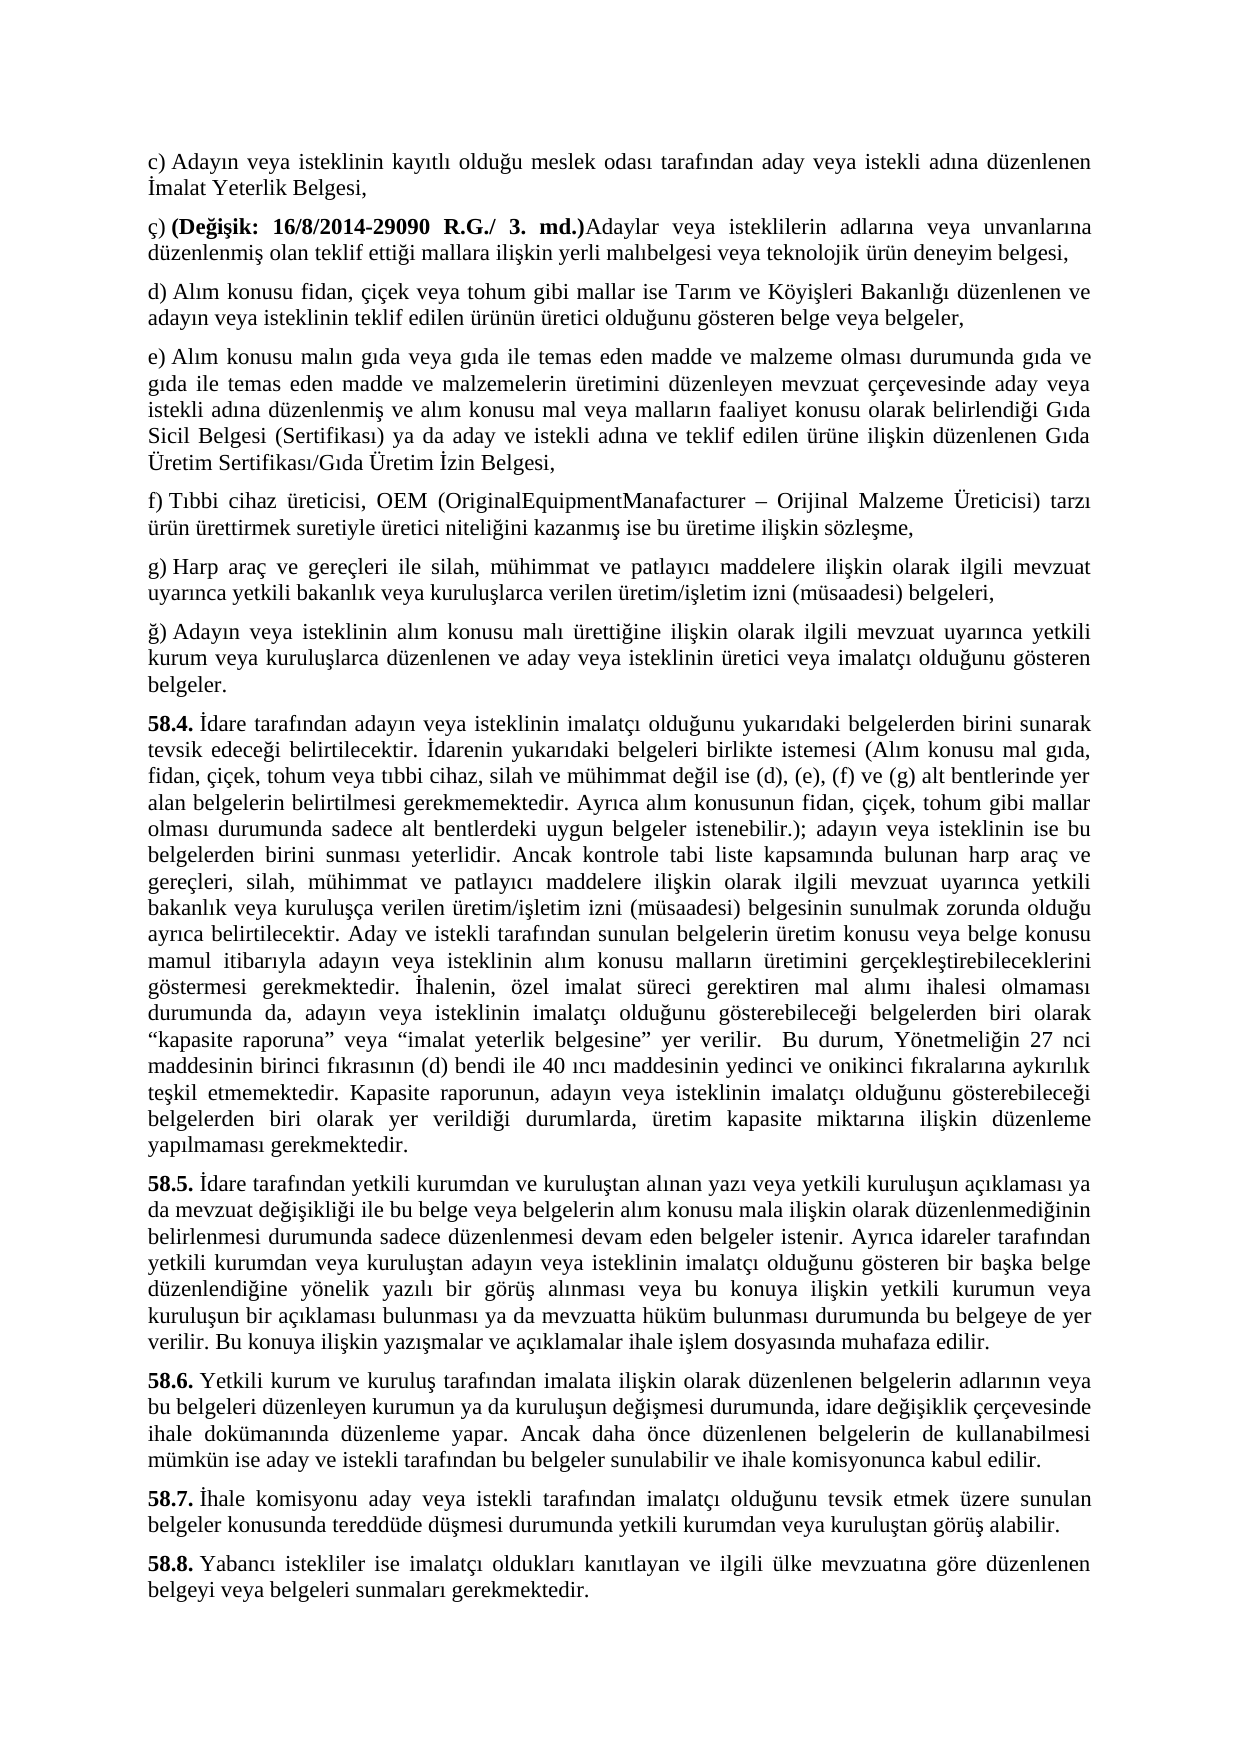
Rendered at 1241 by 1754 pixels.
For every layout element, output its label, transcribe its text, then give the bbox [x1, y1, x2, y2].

text ç) (Değişik: 16/8/2014-29090 R.G./ 3. md.)Adaylar veya isteklilerin adlarına veya unvanlarına düzenlenmiş olan teklif ettiği mallara ilişkin yerli malıbelgesi veya teknolojik ürün deneyim belgesi, [148, 213, 1092, 266]
text c) Adayın veya isteklinin kayıtlı olduğu meslek odası tarafından aday veya istekli adına düzenlenen İmalat Yeterlik Belgesi, [148, 148, 1092, 200]
text 58.7. İhale komisyonu aday veya istekli tarafından imalatçı olduğunu tevsik etmek üzere sunulan belgeler konusunda tereddüde düşmesi durumunda yetkili kurumdan veya kuruluştan görüş alabilir. [148, 1485, 1092, 1538]
text g) Harp araç ve gereçleri ile silah, mühimmat ve patlayıcı maddelere ilişkin olarak ilgili mevzuat uyarınca yetkili bakanlık veya kuruluşlarca verilen üretim/işletim izni (müsaadesi) belgeleri, [148, 553, 1092, 606]
text 58.5. İdare tarafından yetkili kurumdan ve kuruluştan alınan yazı veya yetkili kuruluşun açıklaması ya da mevzuat değişikliği ile bu belge veya belgelerin alım konusu mala ilişkin olarak düzenlenmediğinin belirlenmesi durumunda sadece düzenlenmesi devam eden belgeler istenir. Ayrıca idareler tarafından yetkili kurumdan veya kuruluştan adayın veya isteklinin imalatçı olduğunu gösteren bir başka belge düzenlendiğine yönelik yazılı bir görüş alınması veya bu konuya ilişkin yetkili kurumun veya kuruluşun bir açıklaması bulunması ya da mevzuatta hüküm bulunması durumunda bu belgeye de yer verilir. Bu konuya ilişkin yazışmalar ve açıklamalar ihale işlem dosyasında muhafaza edilir. [148, 1170, 1092, 1354]
text 58.8. Yabancı istekliler ise imalatçı oldukları kanıtlayan ve ilgili ülke mevzuatına göre düzenlenen belgeyi veya belgeleri sunmaları gerekmektedir. [148, 1550, 1092, 1603]
text 58.6. Yetkili kurum ve kuruluş tarafından imalata ilişkin olarak düzenlenen belgelerin adlarının veya bu belgeleri düzenleyen kurumun ya da kuruluşun değişmesi durumunda, idare değişiklik çerçevesinde ihale dokümanında düzenleme yapar. Ancak daha önce düzenlenen belgelerin de kullanabilmesi mümkün ise aday ve istekli tarafından bu belgeler sunulabilir ve ihale komisyonunca kabul edilir. [148, 1367, 1092, 1472]
text e) Alım konusu malın gıda veya gıda ile temas eden madde ve malzeme olması durumunda gıda ve gıda ile temas eden madde ve malzemelerin üretimini düzenleyen mevzuat çerçevesinde aday veya istekli adına düzenlenmiş ve alım konusu mal veya malların faaliyet konusu olarak belirlendiği Gıda Sicil Belgesi (Sertifikası) ya da aday ve istekli adına ve teklif edilen ürüne ilişkin düzenlenen Gıda Üretim Sertifikası/Gıda Üretim İzin Belgesi, [148, 343, 1092, 475]
text 58.4. İdare tarafından adayın veya isteklinin imalatçı olduğunu yukarıdaki belgelerden birini sunarak tevsik edeceği belirtilecektir. İdarenin yukarıdaki belgeleri birlikte istemesi (Alım konusu mal gıda, fidan, çiçek, tohum veya tıbbi cihaz, silah ve mühimmat değil ise (d), (e), (f) ve (g) alt bentlerinde yer alan belgelerin belirtilmesi gerekmemektedir. Ayrıca alım konusunun fidan, çiçek, tohum gibi mallar olması durumunda sadece alt bentlerdeki uygun belgeler istenebilir.); adayın veya isteklinin ise bu belgelerden birini sunması yeterlidir. Ancak kontrole tabi liste kapsamında bulunan harp araç ve gereçleri, silah, mühimmat ve patlayıcı maddelere ilişkin olarak ilgili mevzuat uyarınca yetkili bakanlık veya kuruluşça verilen üretim/işletim izni (müsaadesi) belgesinin sunulmak zorunda olduğu ayrıca belirtilecektir. Aday ve istekli tarafından sunulan belgelerin üretim konusu veya belge konusu mamul itibarıyla adayın veya isteklinin alım konusu malların üretimini gerçekleştirebileceklerini göstermesi gerekmektedir. İhalenin, özel imalat süreci gerektiren mal alımı ihalesi olmaması durumunda da, adayın veya isteklinin imalatçı olduğunu gösterebileceği belgelerden biri olarak “kapasite raporuna” veya “imalat yeterlik belgesine” yer verilir. Bu durum, Yönetmeliğin 27 nci maddesinin birinci fıkrasının (d) bendi ile 40 ıncı maddesinin yedinci ve onikinci fıkralarına aykırılık teşkil etmemektedir. Kapasite raporunun, adayın veya isteklinin imalatçı olduğunu gösterebileceği belgelerden biri olarak yer verildiği durumlarda, üretim kapasite miktarına ilişkin düzenleme yapılmaması gerekmektedir. [148, 709, 1092, 1158]
text ğ) Adayın veya isteklinin alım konusu malı ürettiğine ilişkin olarak ilgili mevzuat uyarınca yetkili kurum veya kuruluşlarca düzenlenen ve aday veya isteklinin üretici veya imalatçı olduğunu gösteren belgeler. [148, 618, 1092, 697]
text f) Tıbbi cihaz üreticisi, OEM (OriginalEquipmentManafacturer – Orijinal Malzeme Üreticisi) tarzı ürün ürettirmek suretiyle üretici niteliğini kazanmış ise bu üretime ilişkin sözleşme, [148, 488, 1092, 540]
text d) Alım konusu fidan, çiçek veya tohum gibi mallar ise Tarım ve Köyişleri Bakanlığı düzenlenen ve adayın veya isteklinin teklif edilen ürünün üretici olduğunu gösteren belge veya belgeler, [148, 278, 1092, 331]
